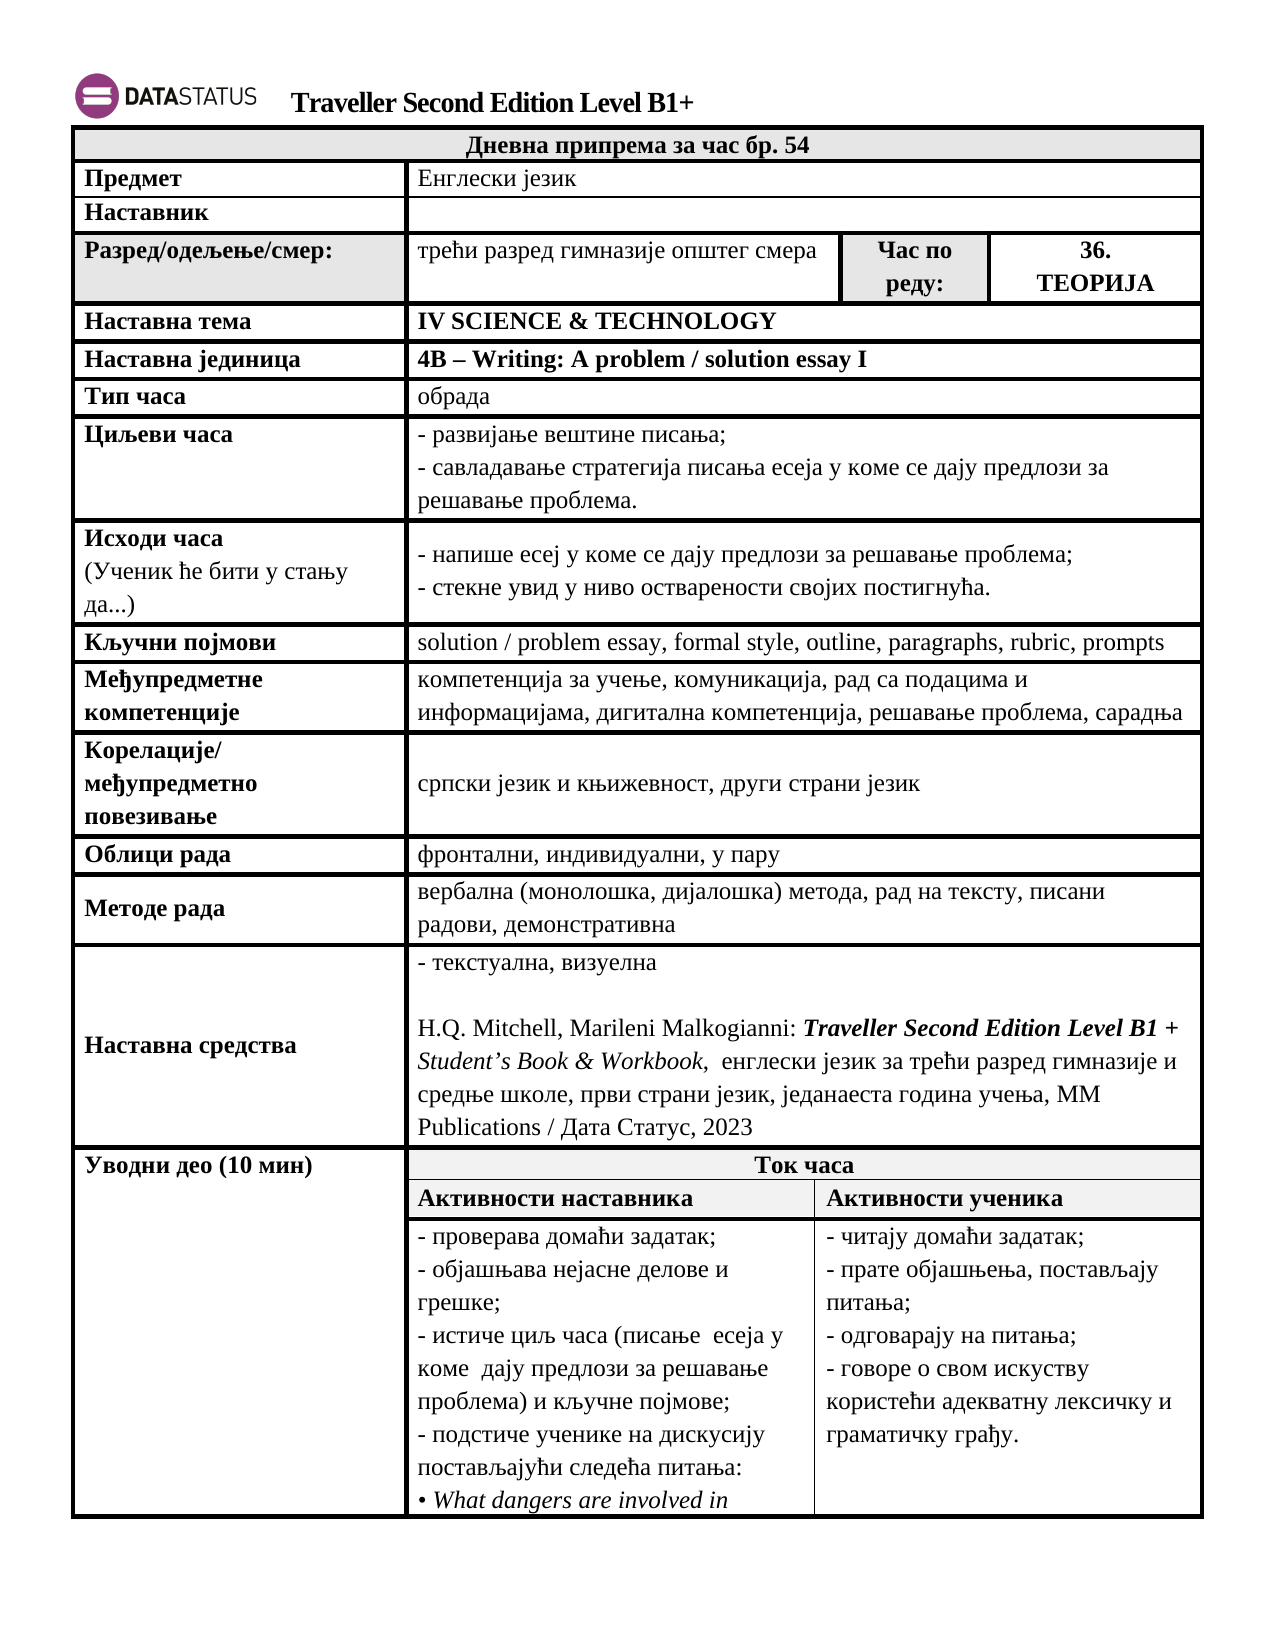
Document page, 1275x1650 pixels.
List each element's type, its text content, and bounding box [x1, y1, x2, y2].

table_cell Кључни појмови [75, 627, 404, 659]
table_cell трећи разред гимназије општег смера [409, 235, 838, 301]
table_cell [815, 1221, 1200, 1514]
table_cell Методе рада [75, 877, 404, 942]
table_cell вербална (монолошка, дијалошка) метода, рад на тексту, писани радови, демонстративна [409, 877, 1200, 942]
table_cell Ток часа [409, 1150, 1200, 1179]
table_cell Наставна јединица [75, 344, 404, 377]
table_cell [409, 1221, 814, 1514]
table_cell - напише есеј у коме се дају предлози за решавање проблема; - стекне увид у ниво остварености својих постигнућа. [409, 523, 1200, 622]
table_cell IV SCIENCE & TECHNOLOGY [409, 306, 1200, 339]
table_cell Наставна средства [75, 947, 404, 1145]
table_cell Корелације/међупредметно повезивање [75, 735, 404, 834]
table_cell - развијање вештине писања; - савладавање стратегија писања есеја у коме се дају предлози за решавање проблема. [409, 419, 1200, 518]
table_cell Наставна тема [75, 306, 404, 339]
table_cell Циљеви часа [75, 419, 404, 518]
table_header Дневна припрема за час бр. 54 [75, 130, 1200, 159]
table_cell Уводни део (10 мин) [75, 1150, 404, 1514]
table_cell Активности наставника [409, 1180, 814, 1216]
picture [75, 73, 257, 119]
table_cell Тип часа [75, 381, 404, 414]
table_cell Предмет [75, 163, 404, 196]
table_cell Наставник [75, 198, 404, 231]
table_cell српски језик и књижевност, други страни језик [409, 735, 1200, 834]
table_cell 36. ТЕОРИЈА [991, 235, 1200, 301]
table_cell Исходи часа (Ученик ће бити у стању да...) [75, 523, 404, 622]
table_cell solution / problem essay, formal style, outline, paragraphs, rubric, prompts [409, 627, 1200, 659]
table_cell обрада [409, 381, 1200, 414]
table_cell Међупредметне компетенције [75, 664, 404, 730]
table_cell фронтални, индивидуални, у пару [409, 839, 1200, 872]
table_cell Активности ученика [815, 1180, 1200, 1216]
table_cell Разред/одељење/смер: [75, 235, 404, 301]
table_cell Час по реду: [843, 235, 987, 301]
table_cell Облици рада [75, 839, 404, 872]
table_cell 4B – Writing: A problem / solution essay I [409, 344, 1200, 377]
table_cell компетенција за учење, комуникација, рад са подацима и информацијама, дигитална компетенција, решавање проблема, сарадња [409, 664, 1200, 730]
table_cell - текстуална, визуелна H.Q. Mitchell, Marileni Malkogianni: Traveller Second Edition Level B1 + Student’s Book & Workbook, енглески језик за трећи разред гимназије и средње школе, први страни језик, једанаеста година учења, MM Publications / Дата Статус, 2023 [409, 947, 1200, 1145]
table_cell Енглески језик [409, 163, 1200, 196]
table_cell [409, 198, 1200, 231]
